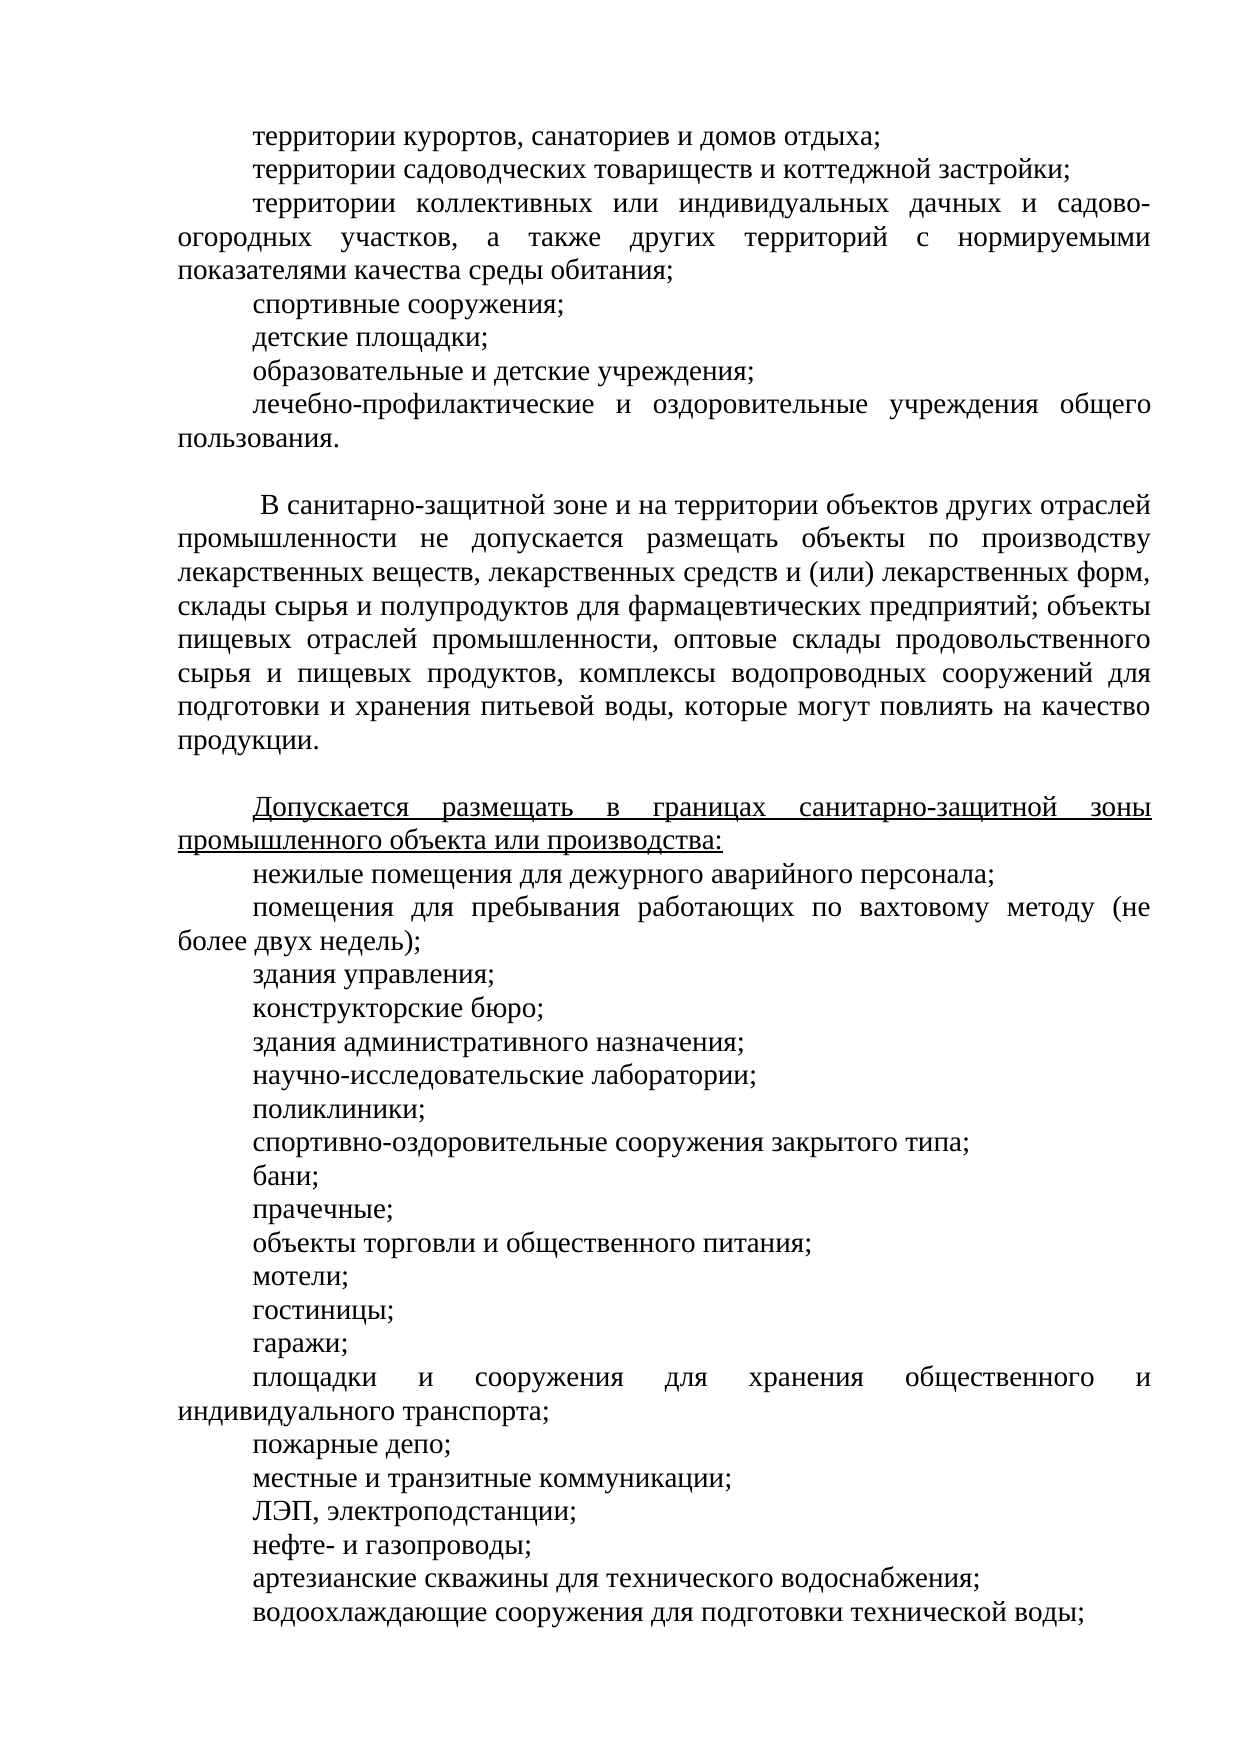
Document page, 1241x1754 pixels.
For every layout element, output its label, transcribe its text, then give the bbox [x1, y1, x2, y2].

text нефте- и газопроводы; [177, 1527, 1152, 1560]
text ЛЭП, электроподстанции; [177, 1493, 1152, 1527]
text конструкторские бюро; [177, 990, 1152, 1024]
text нежилые помещения для дежурного аварийного персонала; [177, 856, 1152, 889]
text детские площадки; [177, 319, 1152, 353]
text гостиницы; [177, 1292, 1152, 1326]
text научно-исследовательские лаборатории; [177, 1057, 1152, 1091]
text территории коллективных или индивидуальных дачных и садово-огородных участков, а также других территорий с нормируемыми показателями качества среды обитания; [177, 185, 1152, 286]
text поликлиники; [177, 1091, 1152, 1124]
text лечебно-профилактические и оздоровительные учреждения общего пользования. [177, 386, 1152, 453]
text артезианские скважины для технического водоснабжения; [177, 1560, 1152, 1594]
text водоохлаждающие сооружения для подготовки технической воды; [177, 1594, 1152, 1627]
text территории садоводческих товариществ и коттеджной застройки; [177, 152, 1152, 185]
text бани; [177, 1158, 1152, 1191]
text здания управления; [177, 957, 1152, 990]
text Допускается размещать в границах санитарно-защитной зоны промышленного объекта или производства: [177, 789, 1152, 856]
text прачечные; [177, 1191, 1152, 1225]
text помещения для пребывания работающих по вахтовому методу (не более двух недель); [177, 889, 1152, 957]
text спортивно-оздоровительные сооружения закрытого типа; [177, 1124, 1152, 1158]
text спортивные сооружения; [177, 286, 1152, 319]
text здания административного назначения; [177, 1024, 1152, 1057]
text мотели; [177, 1258, 1152, 1292]
text пожарные депо; [177, 1426, 1152, 1460]
text образовательные и детские учреждения; [177, 353, 1152, 386]
text В санитарно-защитной зоне и на территории объектов других отраслей промышленности не допускается размещать объекты по производству лекарственных веществ, лекарственных средств и (или) лекарственных форм, склады сырья и полупродуктов для фармацевтических предприятий; объекты пищевых отраслей промышленности, оптовые склады продовольственного сырья и пищевых продуктов, комплексы водопроводных сооружений для подготовки и хранения питьевой воды, которые могут повлиять на качество продукции. [177, 487, 1152, 755]
text местные и транзитные коммуникации; [177, 1460, 1152, 1493]
text территории курортов, санаториев и домов отдыха; [177, 118, 1152, 152]
text гаражи; [177, 1326, 1152, 1359]
text площадки и сооружения для хранения общественного и индивидуального транспорта; [177, 1359, 1152, 1426]
text объекты торговли и общественного питания; [177, 1225, 1152, 1258]
